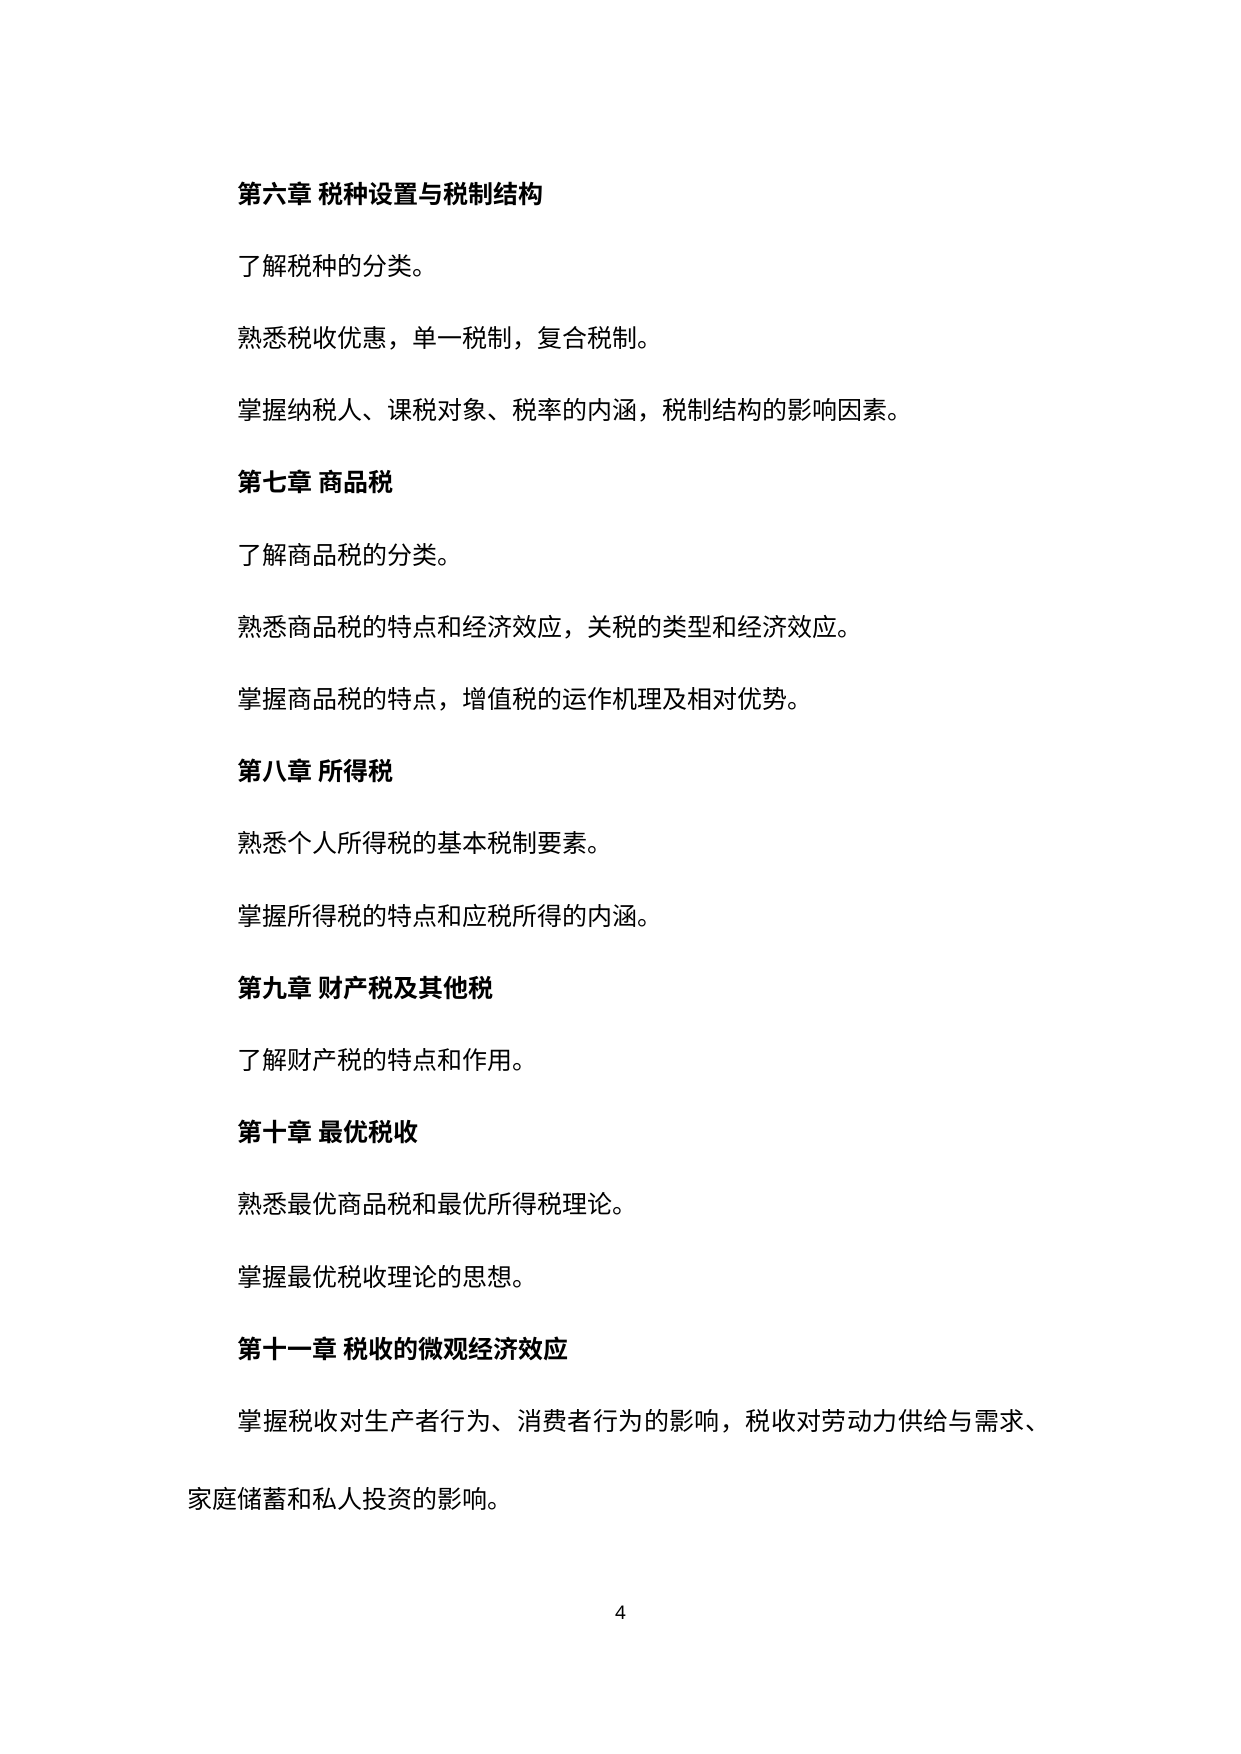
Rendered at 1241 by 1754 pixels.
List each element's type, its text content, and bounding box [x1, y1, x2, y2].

text 了解财产税的特点和作用。 [187, 1026, 1053, 1091]
text 了解商品税的分类。 [187, 521, 1053, 586]
text 掌握商品税的特点，增值税的运作机理及相对优势。 [187, 665, 1053, 730]
text 熟悉商品税的特点和经济效应，关税的类型和经济效应。 [187, 593, 1053, 658]
text 掌握税收对生产者行为、消费者行为的影响，税收对劳动力供给与需求、家庭储蓄和私人投资的影响。 [187, 1387, 1053, 1530]
text 第十章 最优税收 [187, 1098, 1053, 1163]
text 第九章 财产税及其他税 [187, 954, 1053, 1019]
text 掌握所得税的特点和应税所得的内涵。 [187, 882, 1053, 947]
text 掌握最优税收理论的思想。 [187, 1243, 1053, 1308]
text 第十一章 税收的微观经济效应 [187, 1315, 1053, 1380]
text 熟悉税收优惠，单一税制，复合税制。 [187, 304, 1053, 369]
text 第七章 商品税 [187, 448, 1053, 513]
text 了解税种的分类。 [187, 232, 1053, 297]
text 第六章 税种设置与税制结构 [187, 160, 1053, 225]
text 熟悉最优商品税和最优所得税理论。 [187, 1170, 1053, 1235]
text 掌握纳税人、课税对象、税率的内涵，税制结构的影响因素。 [187, 376, 1053, 441]
text 第八章 所得税 [187, 737, 1053, 802]
text 熟悉个人所得税的基本税制要素。 [187, 809, 1053, 874]
